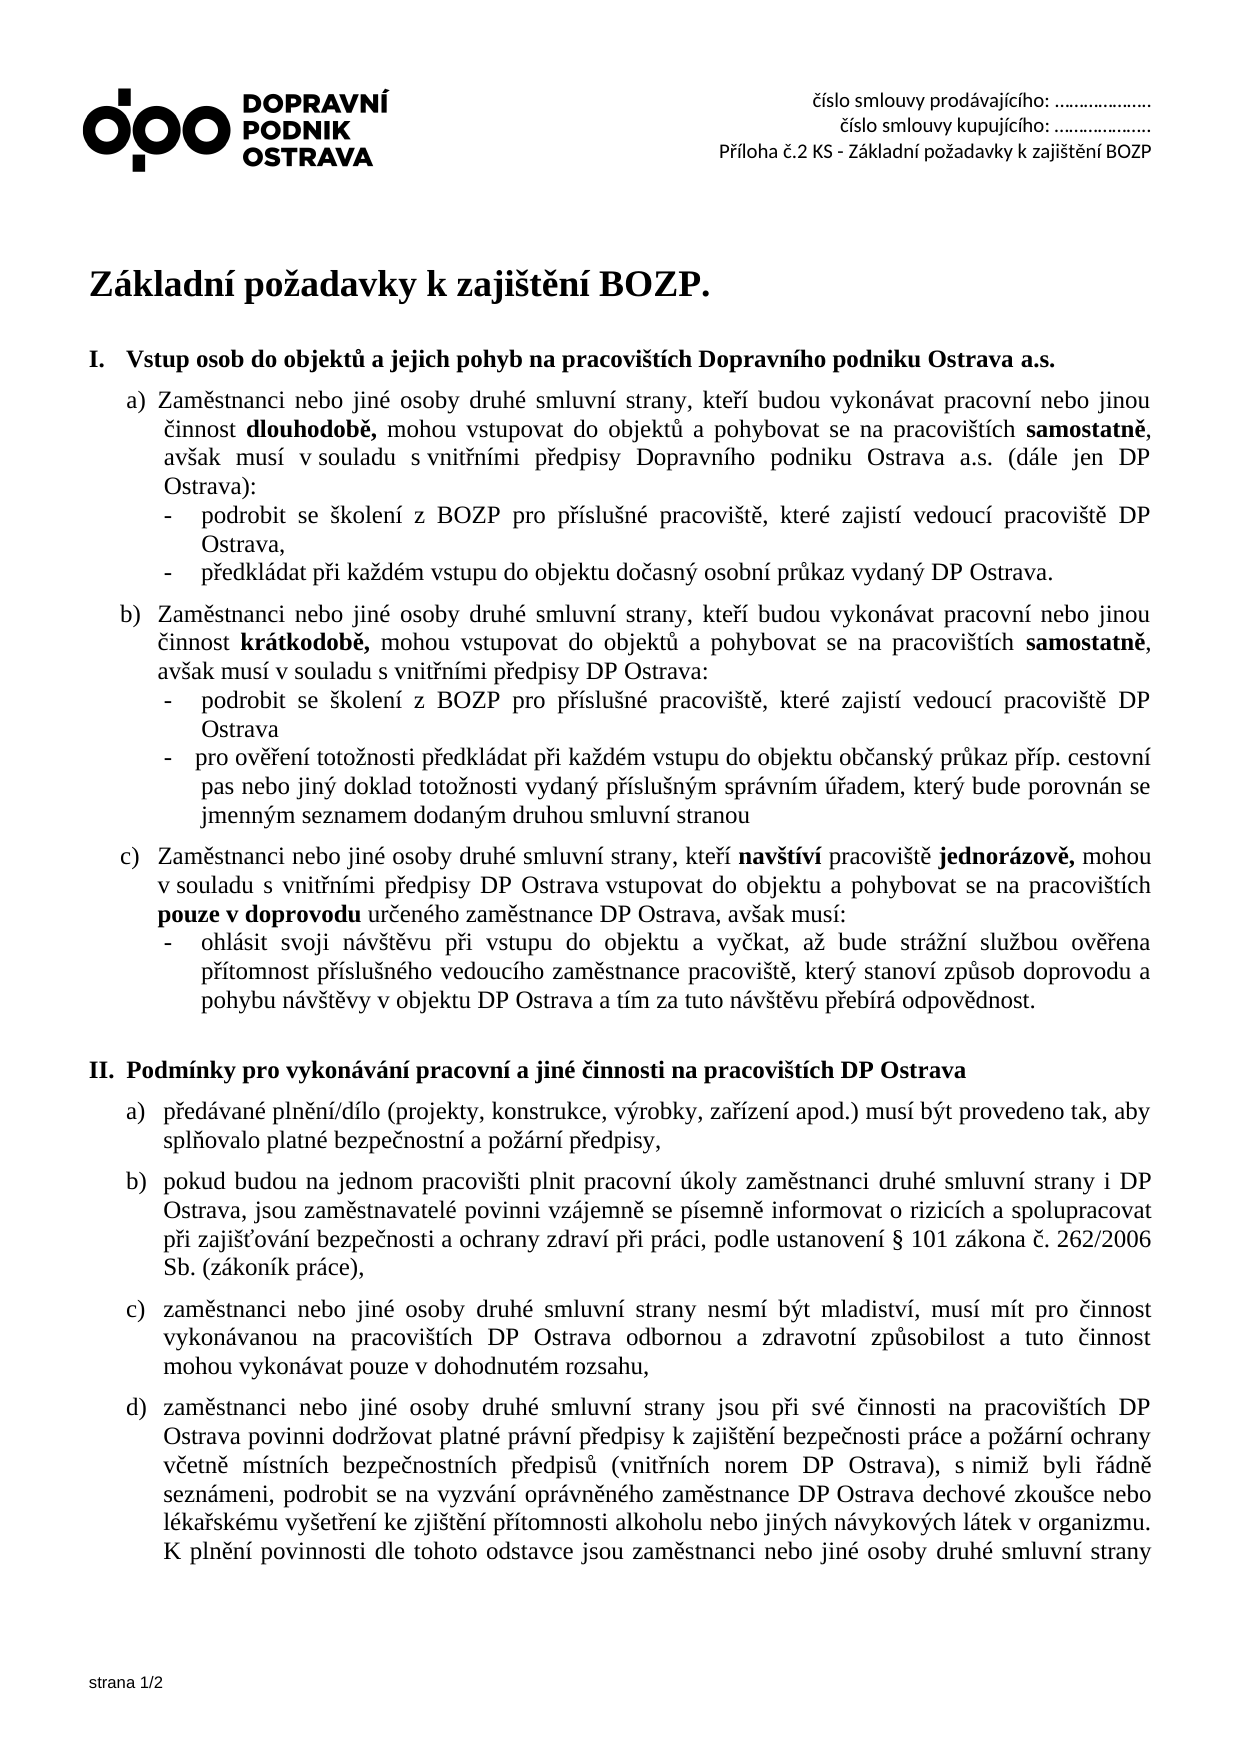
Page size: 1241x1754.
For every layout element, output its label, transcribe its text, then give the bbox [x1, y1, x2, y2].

text II. Podmínky pro vykonávání pracovní a jiné činnosti na pracovištích DP Ostrava [89, 1055, 1152, 1084]
list předávané plnění/dílo (projekty, konstrukce, výrobky, zařízení apod.) musí být provedeno tak, aby splňovalo platné bezpečnostní a požární předpisy, [126, 1096, 1152, 1154]
list pokud budou na jednom pracovišti plnit pracovní úkoly zaměstnanci druhé smluvní strany i DP Ostrava, jsou zaměstnavatelé povinni vzájemně se písemně informovat o rizicích a spolupracovat při zajišťování bezpečnosti a ochrany zdraví při práci, podle ustanovení § 101 zákona č. 262/2006 Sb. (zákoník práce), [126, 1166, 1152, 1281]
text - podrobit se školení z BOZP pro příslušné pracoviště, které zajistí vedoucí pracoviště DP Ostrava, [164, 500, 1152, 557]
list Zaměstnanci nebo jiné osoby druhé smluvní strany, kteří navštíví pracoviště jednorázově, mohou v souladu s vnitřními předpisy DP Ostrava vstupovat do objektu a pohybovat se na pracovištích pouze v doprovodu určeného zaměstnance DP Ostrava, avšak musí: [120, 841, 1152, 927]
text - podrobit se školení z BOZP pro příslušné pracoviště, které zajistí vedoucí pracoviště DP Ostrava [157, 685, 1152, 742]
list Zaměstnanci nebo jiné osoby druhé smluvní strany, kteří budou vykonávat pracovní nebo jinou činnost krátkodobě, mohou vstupovat do objektů a pohybovat se na pracovištích samostatně, avšak musí v souladu s vnitřními předpisy DP Ostrava: [120, 599, 1152, 685]
text I. Vstup osob do objektů a jejich pohyb na pracovištích Dopravního podniku Ostrava a.s. [89, 344, 1152, 372]
list Zaměstnanci nebo jiné osoby druhé smluvní strany, kteří budou vykonávat pracovní nebo jinou činnost dlouhodobě, mohou vstupovat do objektů a pohybovat se na pracovištích samostatně, avšak musí v souladu s vnitřními předpisy Dopravního podniku Ostrava a.s. (dále jen DP Ostrava): [126, 385, 1152, 500]
picture [82, 88, 390, 172]
list pro ověření totožnosti předkládat při každém vstupu do objektu občanský průkaz příp. cestovní pas nebo jiný doklad totožnosti vydaný příslušným správním úřadem, který bude porovnán se jmenným seznamem dodaným druhou smluvní stranou [164, 742, 1152, 829]
subtitle Základní požadavky k zajištění BOZP. [89, 262, 1152, 305]
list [126, 1392, 1152, 1565]
text c) zaměstnanci nebo jiné osoby druhé smluvní strany nesmí být mladiství, musí mít pro činnost vykonávanou na pracovištích DP Ostrava odbornou a zdravotní způsobilost a tuto činnost mohou vykonávat pouze v dohodnutém rozsahu, [126, 1294, 1152, 1380]
text - ohlásit svoji návštěvu při vstupu do objektu a vyčkat, až bude strážní službou ověřena přítomnost příslušného vedoucího zaměstnance pracoviště, který stanoví způsob doprovodu a pohybu návštěvy v objektu DP Ostrava a tím za tuto návštěvu přebírá odpovědnost. [164, 927, 1152, 1014]
text - předkládat při každém vstupu do objektu dočasný osobní průkaz vydaný DP Ostrava. [164, 557, 1152, 586]
